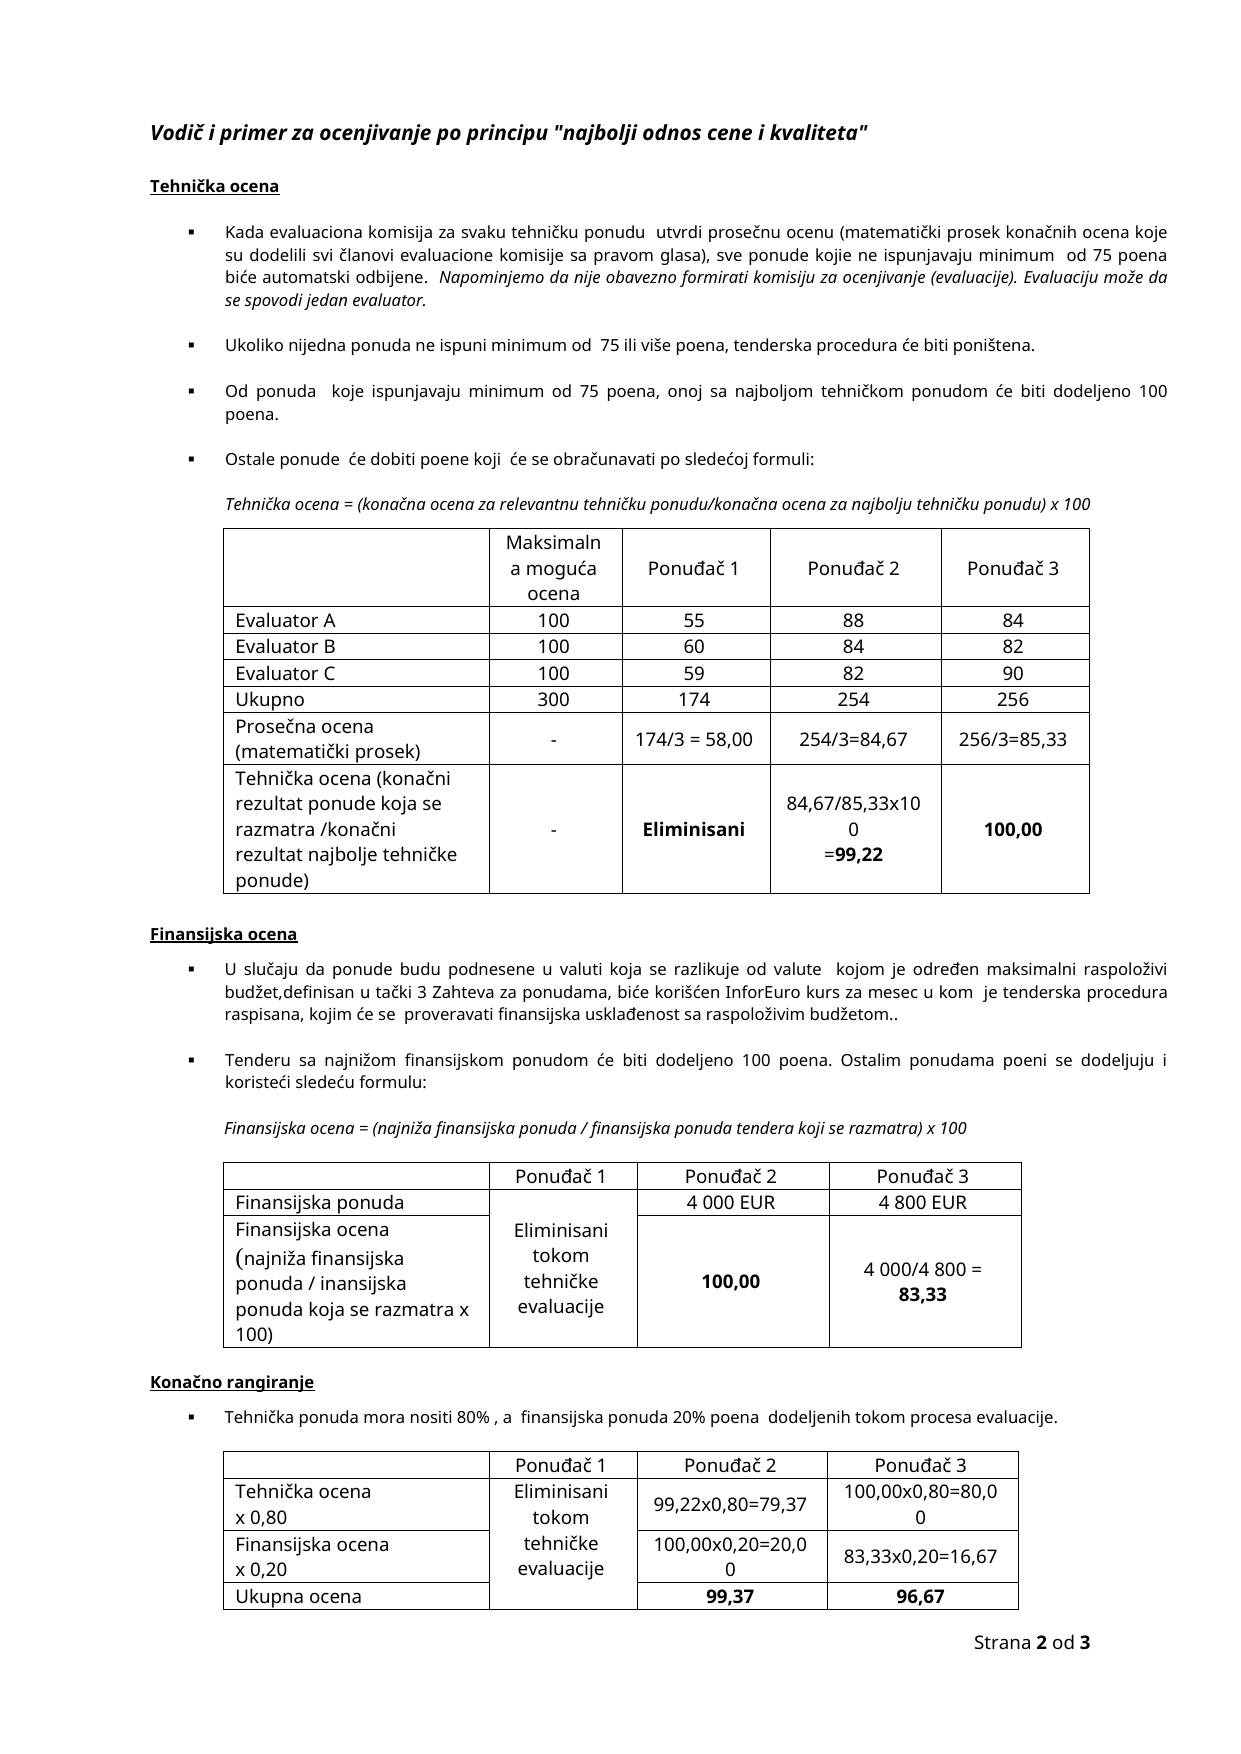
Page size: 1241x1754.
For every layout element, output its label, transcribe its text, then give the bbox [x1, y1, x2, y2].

table_header Ponuđač 2 [771, 529, 941, 606]
table_header Maksimalna moguća ocena [490, 529, 622, 606]
table_cell 84,67/85,33x100 =99,22 [771, 765, 941, 893]
table_cell Ukupno [224, 687, 489, 712]
table_cell 59 [623, 660, 770, 686]
text Finansijska ocena = (najniža finansijska ponuda / finansijska ponuda tendera koji se razmatra) x 100 [224, 1116, 1169, 1139]
table_cell 96,67 [828, 1583, 1018, 1608]
table_cell 100,00x0,80=80,00 [828, 1479, 1018, 1530]
text Tehnička ocena [150, 175, 1169, 198]
table_cell 83,33x0,20=16,67 [828, 1531, 1018, 1582]
table_cell 256 [942, 687, 1089, 712]
table_cell Ukupna ocena [224, 1583, 489, 1608]
table_header [224, 1163, 489, 1188]
table_cell Evaluator A [224, 607, 489, 632]
table_cell 174/3 = 58,00 [623, 713, 770, 764]
text Finansijska ocena [150, 922, 1169, 945]
table_cell Eliminisani tokom tehničke evaluacije [490, 1190, 637, 1347]
table_cell Evaluator C [224, 660, 489, 686]
table_cell 100 [490, 660, 622, 686]
text Tehnička ocena = (konačna ocena za relevantnu tehničku ponudu/konačna ocena za najbolju tehničku ponudu) x 100 [225, 493, 1169, 516]
table_cell 254/3=84,67 [771, 713, 941, 764]
table_cell Finansijska ponuda [224, 1190, 489, 1215]
table_header Ponuđač 1 [490, 1452, 637, 1478]
table_cell Finansijska ocena x 0,20 [224, 1531, 489, 1582]
text Konačno rangiranje [150, 1371, 1169, 1393]
table_cell 55 [623, 607, 770, 632]
table_cell 99,22x0,80=79,37 [638, 1479, 827, 1530]
table_header Ponuđač 2 [638, 1163, 829, 1188]
text Vodič i primer za ocenjivanje po principu "najbolji odnos cene i kvaliteta" [150, 118, 1019, 147]
table_cell 4 000 EUR [638, 1190, 829, 1215]
table_header Ponuđač 3 [942, 529, 1089, 606]
list Od ponuda koje ispunjavaju minimum od 75 poena, onoj sa najboljom tehničkom ponudom će biti dodeljeno 100 poena. [187, 379, 1169, 425]
table_cell 300 [490, 687, 622, 712]
table_cell Tehnička ocena x 0,80 [224, 1479, 489, 1530]
table_cell - [490, 765, 622, 893]
table_header Ponuđač 2 [638, 1452, 827, 1478]
table_cell 84 [771, 634, 941, 659]
table_header [224, 529, 489, 606]
table_cell Evaluator B [224, 634, 489, 659]
table_cell 100,00 [638, 1216, 829, 1347]
table_header Ponuđač 1 [490, 1163, 637, 1188]
table_cell 60 [623, 634, 770, 659]
table_cell 256/3=85,33 [942, 713, 1089, 764]
list Kada evaluaciona komisija za svaku tehničku ponudu utvrdi prosečnu ocenu (matematički prosek konačnih ocena koje su dodelili svi članovi evaluacione komisije sa pravom glasa), sve ponude kojie ne ispunjavaju minimum od 75 poena biće automatski odbijene. Napominjemo da nije obavezno formirati komisiju za ocenjivanje (evaluacije). Evaluaciju može da se spovodi jedan evaluator. [187, 221, 1169, 311]
list Ostale ponude će dobiti poene koji će se obračunavati po sledećoj formuli: [187, 448, 1169, 470]
table_cell 90 [942, 660, 1089, 686]
list Tehnička ponuda mora nositi 80% , a finansijska ponuda 20% poena dodeljenih tokom procesa evaluacije. [187, 1406, 1169, 1428]
table_cell Eliminisani tokom tehničke evaluacije [490, 1479, 637, 1608]
table_cell 4 800 EUR [830, 1190, 1021, 1215]
table_cell - [490, 713, 622, 764]
table_cell 100 [490, 634, 622, 659]
table_cell 100 [490, 607, 622, 632]
list Tenderu sa najnižom finansijskom ponudom će biti dodeljeno 100 poena. Ostalim ponudama poeni se dodeljuju i koristeći sledeću formulu: [187, 1048, 1169, 1094]
list U slučaju da ponude budu podnesene u valuti koja se razlikuje od valute kojom je određen maksimalni raspoloživi budžet,definisan u tački 3 Zahteva za ponudama, biće korišćen InforEuro kurs za mesec u kom je tenderska procedura raspisana, kojim će se proveravati finansijska usklađenost sa raspoloživim budžetom.. [187, 957, 1169, 1026]
table_cell 82 [942, 634, 1089, 659]
table_cell 88 [771, 607, 941, 632]
table_cell 100,00x0,20=20,00 [638, 1531, 827, 1582]
table_cell Finansijska ocena (najniža finansijska ponuda / inansijska ponuda koja se razmatra x 100) [224, 1216, 489, 1347]
table_cell 99,37 [638, 1583, 827, 1608]
list Ukoliko nijedna ponuda ne ispuni minimum od 75 ili više poena, tenderska procedura će biti poništena. [187, 334, 1169, 357]
table_cell Tehnička ocena (konačni rezultat ponude koja se razmatra /konačni rezultat najbolje tehničke ponude) [224, 765, 489, 893]
table_cell 174 [623, 687, 770, 712]
table_header Ponuđač 3 [828, 1452, 1018, 1478]
table_cell 254 [771, 687, 941, 712]
table_cell 100,00 [942, 765, 1089, 893]
table_header Ponuđač 1 [623, 529, 770, 606]
table_cell 82 [771, 660, 941, 686]
table_header Ponuđač 3 [830, 1163, 1021, 1188]
table_cell 84 [942, 607, 1089, 632]
table_header [224, 1452, 489, 1478]
table_cell Prosečna ocena (matematički prosek) [224, 713, 489, 764]
table_cell Eliminisani [623, 765, 770, 893]
table_cell 4 000/4 800 = 83,33 [830, 1216, 1021, 1347]
